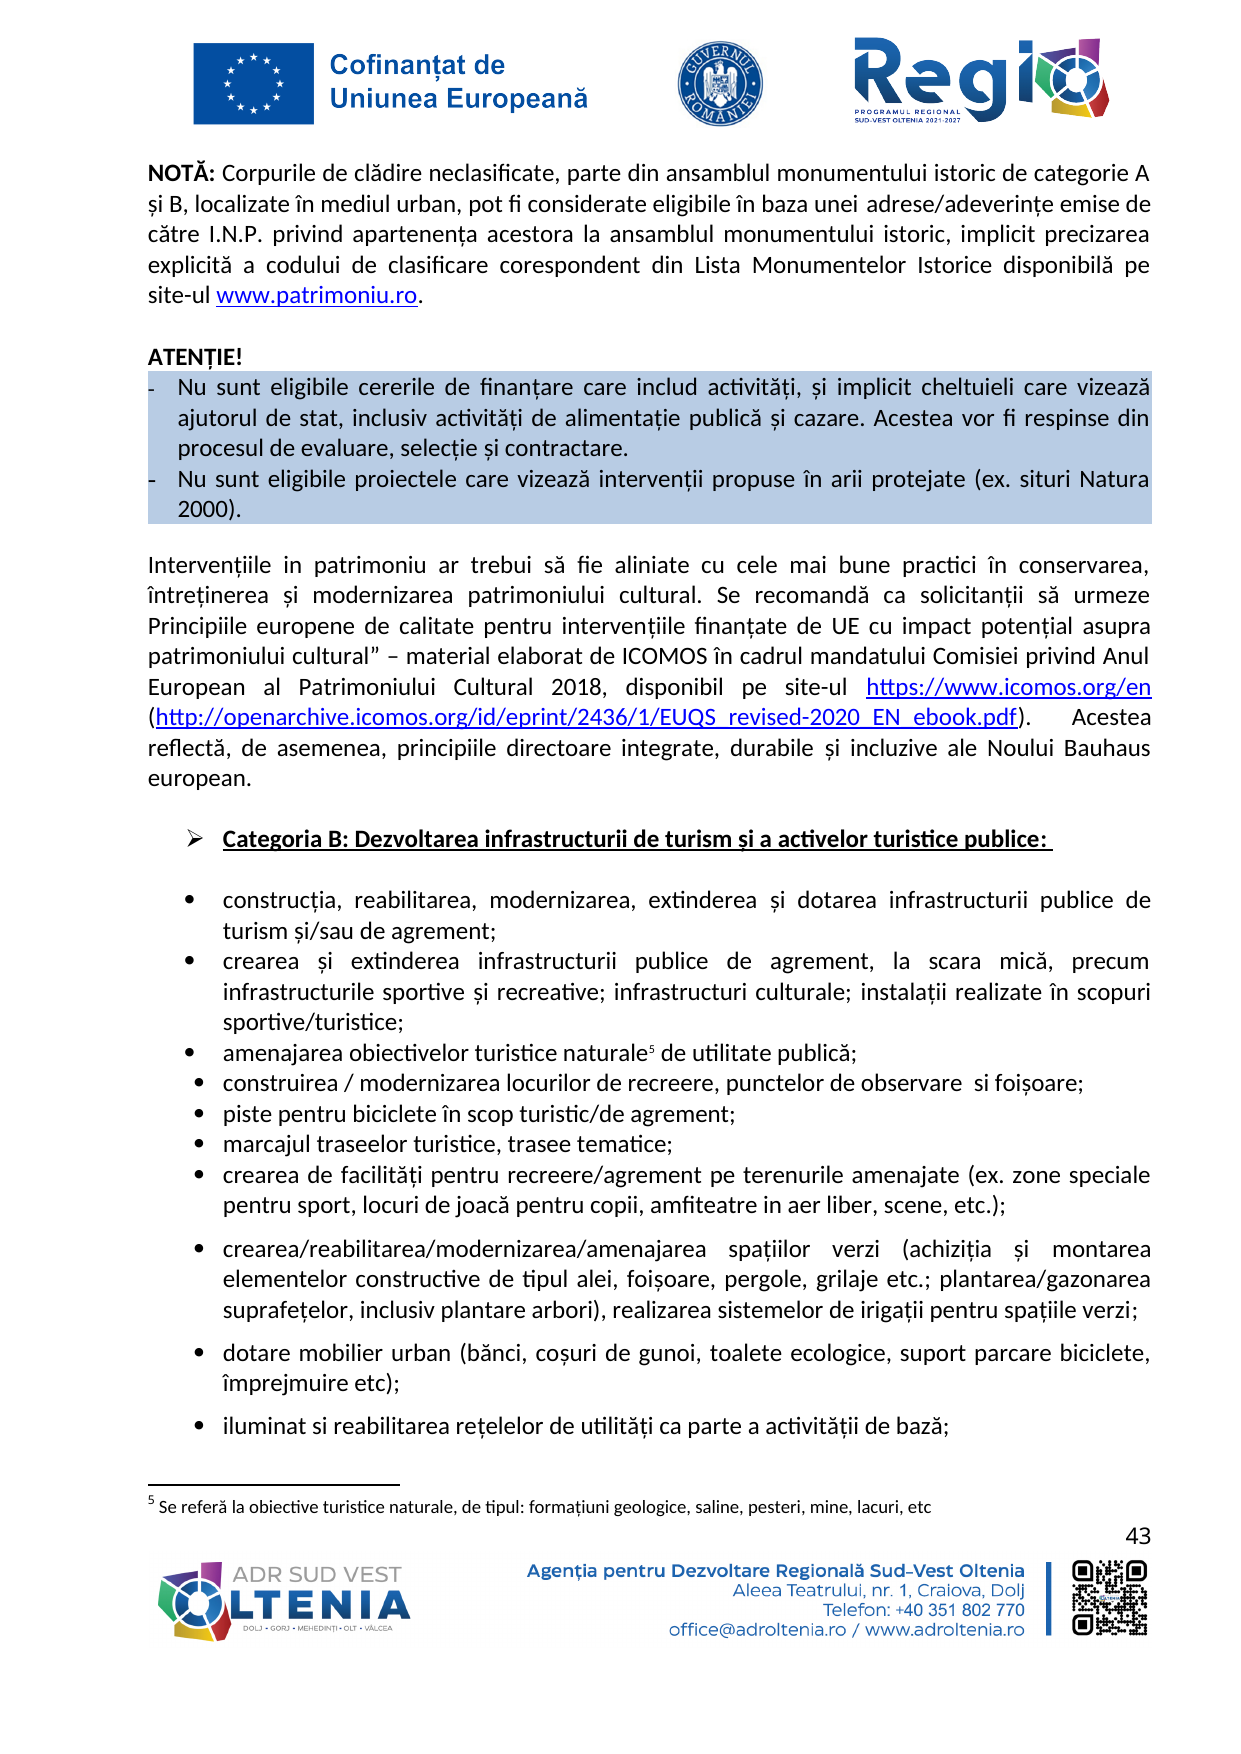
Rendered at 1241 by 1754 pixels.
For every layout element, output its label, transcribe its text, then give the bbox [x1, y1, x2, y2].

list amenajarea obiectivelor turistice naturale de utilitate publică; [185, 1037, 1152, 1068]
picture [148, 1551, 1152, 1648]
text ATENȚIE! [148, 341, 1152, 371]
list marcajul traseelor turistice, trasee tematice; [194, 1129, 1152, 1159]
list construcția, reabilitarea, modernizarea, extinderea și dotarea infrastructurii publice de turism și/sau de agrement; [185, 884, 1152, 946]
text Intervențiile in patrimoniu ar trebui să fie aliniate cu cele mai bune practici în conservarea, întreținerea și modernizarea patrimoniului cultural. Se recomandă ca solicitanţii să urmeze Principiile europene de calitate pentru intervențiile finanțate de UE cu impact potențial asupra patrimoniului cultural” – material elaborat de ICOMOS în cadrul mandatului Comisiei privind Anul European al Patrimoniului Cultural 2018, disponibil pe site-ul https://www.icomos.org/en (http://openarchive.icomos.org/id/eprint/2436/1/EUQS_revised-2020_EN_ebook.pdf). Acestea reflectă, de asemenea, principiile directoare integrate, durabile și incluzive ale Noului Bauhaus european. [148, 549, 1152, 793]
list Nu sunt eligibile cererile de finanțare care includ activități, și implicit cheltuieli care vizează ajutorul de stat, inclusiv activităţi de alimentaţie publică şi cazare. Acestea vor fi respinse din procesul de evaluare, selecţie și contractare. [148, 371, 1152, 463]
picture [674, 39, 768, 128]
list Categoria B: Dezvoltarea infrastructurii de turism și a activelor turistice publice: [185, 823, 1152, 854]
list crearea de facilități pentru recreere/agrement pe terenurile amenajate (ex. zone speciale pentru sport, locuri de joacă pentru copii, amfiteatre in aer liber, scene, etc.); [194, 1159, 1152, 1220]
list piste pentru biciclete în scop turistic/de agrement; [194, 1098, 1152, 1129]
picture [188, 38, 590, 128]
text NOTĂ: Corpurile de clădire neclasificate, parte din ansamblul monumentului istoric de categorie A şi B, localizate în mediul urban, pot fi considerate eligibile în baza unei adrese/adeverinţe emise de către I.N.P. privind apartenenţa acestora la ansamblul monumentului istoric, implicit precizarea explicită a codului de clasificare corespondent din Lista Monumentelor Istorice disponibilă pe site-ul www.patrimoniu.ro. [148, 157, 1152, 310]
list crearea şi extinderea infrastructurii publice de agrement, la scara mică, precum infrastructurile sportive și recreative; infrastructuri culturale; instalații realizate în scopuri sportive/turistice; [185, 946, 1152, 1037]
list construirea / modernizarea locurilor de recreere, punctelor de observare si foişoare; [194, 1068, 1152, 1098]
list crearea/reabilitarea/modernizarea/amenajarea spaţiilor verzi (achiziţia şi montarea elementelor constructive de tipul alei, foișoare, pergole, grilaje etc.; plantarea/gazonarea suprafețelor, inclusiv plantare arbori), realizarea sistemelor de irigaţii pentru spaţiile verzi; [194, 1233, 1152, 1324]
picture [852, 36, 1111, 126]
list dotare mobilier urban (bănci, coșuri de gunoi, toalete ecologice, suport parcare biciclete, împrejmuire etc); [194, 1337, 1152, 1398]
list Nu sunt eligibile proiectele care vizează intervenţii propuse în arii protejate (ex. situri Natura 2000). [148, 463, 1152, 524]
list iluminat si reabilitarea rețelelor de utilități ca parte a activității de bază; [194, 1410, 1152, 1441]
